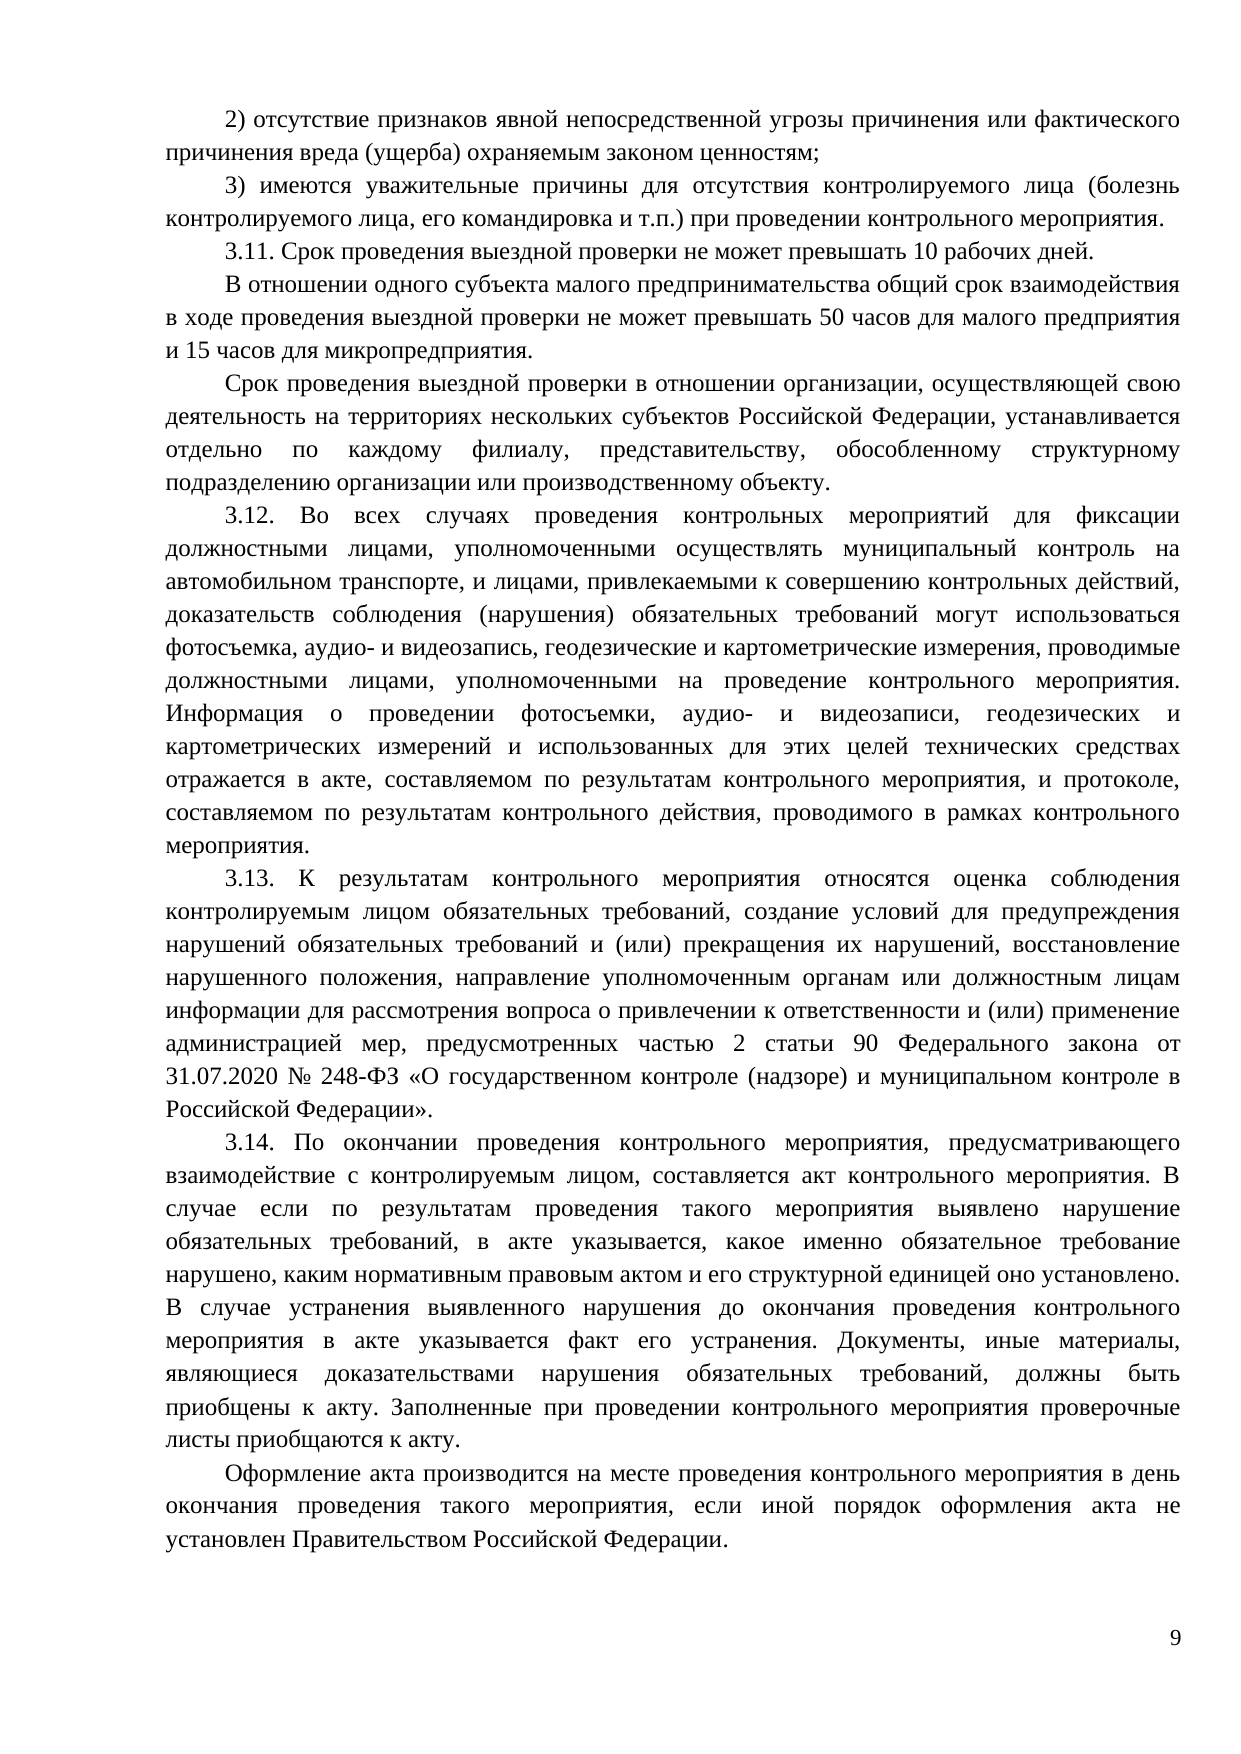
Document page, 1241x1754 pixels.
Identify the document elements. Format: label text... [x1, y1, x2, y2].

text 2) отсутствие признаков явной непосредственной угрозы причинения или фактического причинения вреда (ущерба) охраняемым законом ценностям; [165, 104, 1181, 166]
text Срок проведения выездной проверки в отношении организации, осуществляющей свою деятельность на территориях нескольких субъектов Российской Федерации, устанавливается отдельно по каждому филиалу, представительству, обособленному структурному подразделению организации или производственному объекту. [165, 368, 1181, 496]
text Оформление акта производится на месте проведения контрольного мероприятия в день окончания проведения такого мероприятия, если иной порядок оформления акта не установлен Правительством Российской Федерации. [165, 1458, 1181, 1552]
text 3.11. Срок проведения выездной проверки не может превышать 10 рабочих дней. [165, 236, 1181, 264]
text 3.14. По окончании проведения контрольного мероприятия, предусматривающего взаимодействие с контролируемым лицом, составляется акт контрольного мероприятия. В случае если по результатам проведения такого мероприятия выявлено нарушение обязательных требований, в акте указывается, какое именно обязательное требование нарушено, каким нормативным правовым актом и его структурной единицей оно установлено. В случае устранения выявленного нарушения до окончания проведения контрольного мероприятия в акте указывается факт его устранения. Документы, иные материалы, являющиеся доказательствами нарушения обязательных требований, должны быть приобщены к акту. Заполненные при проведении контрольного мероприятия проверочные листы приобщаются к акту. [165, 1127, 1181, 1453]
text 3.12. Во всех случаях проведения контрольных мероприятий для фиксации должностными лицами, уполномоченными осуществлять муниципальный контроль на автомобильном транспорте, и лицами, привлекаемыми к совершению контрольных действий, доказательств соблюдения (нарушения) обязательных требований могут использоваться фотосъемка, аудио- и видеозапись, геодезические и картометрические измерения, проводимые должностными лицами, уполномоченными на проведение контрольного мероприятия. Информация о проведении фотосъемки, аудио- и видеозаписи, геодезических и картометрических измерений и использованных для этих целей технических средствах отражается в акте, составляемом по результатам контрольного мероприятия, и протоколе, составляемом по результатам контрольного действия, проводимого в рамках контрольного мероприятия. [165, 500, 1181, 859]
text 3) имеются уважительные причины для отсутствия контролируемого лица (болезнь контролируемого лица, его командировка и т.п.) при проведении контрольного мероприятия. [165, 170, 1181, 232]
text В отношении одного субъекта малого предпринимательства общий срок взаимодействия в ходе проведения выездной проверки не может превышать 50 часов для малого предприятия и 15 часов для микропредприятия. [165, 269, 1181, 364]
text 3.13. К результатам контрольного мероприятия относятся оценка соблюдения контролируемым лицом обязательных требований, создание условий для предупреждения нарушений обязательных требований и (или) прекращения их нарушений, восстановление нарушенного положения, направление уполномоченным органам или должностным лицам информации для рассмотрения вопроса о привлечении к ответственности и (или) применение администрацией мер, предусмотренных частью 2 статьи 90 Федерального закона от 31.07.2020 № 248-ФЗ «О государственном контроле (надзоре) и муниципальном контроле в Российской Федерации». [165, 863, 1181, 1123]
